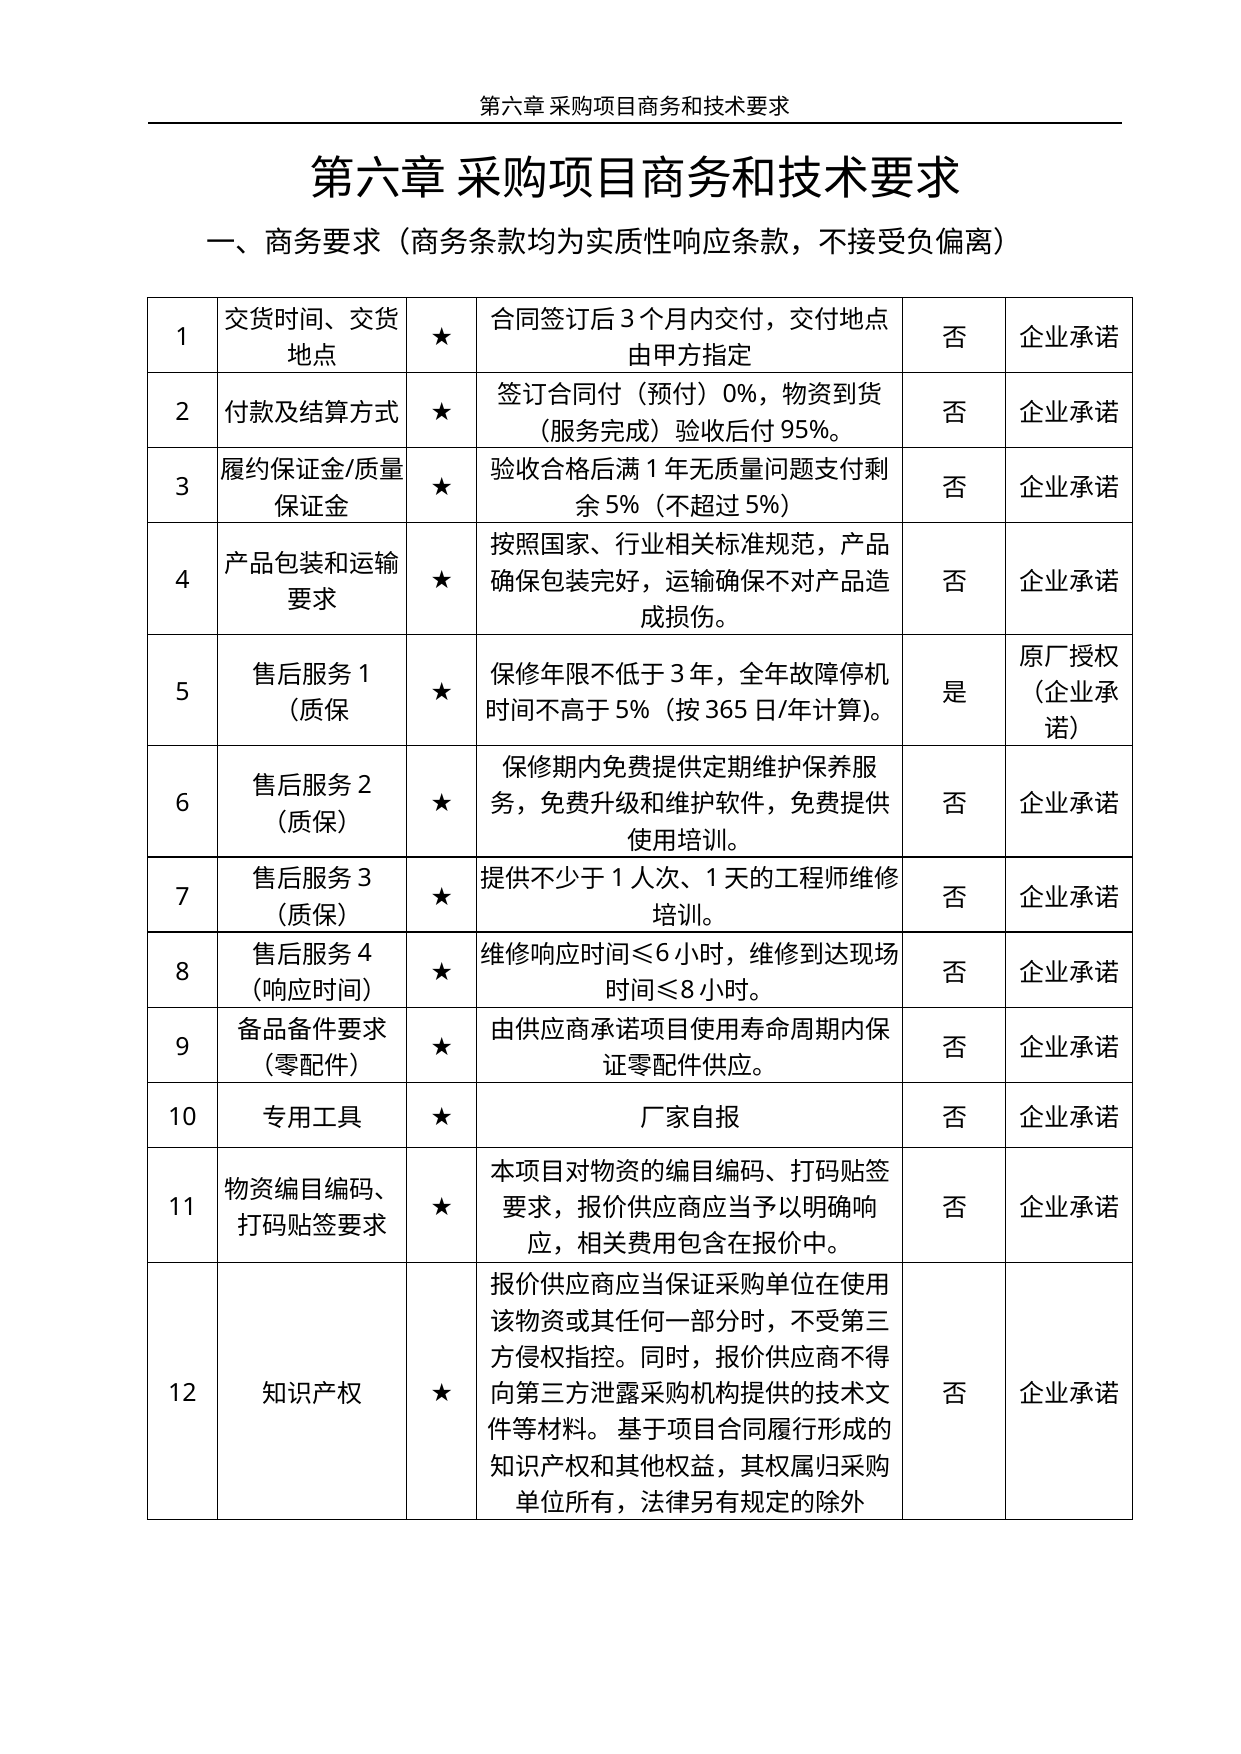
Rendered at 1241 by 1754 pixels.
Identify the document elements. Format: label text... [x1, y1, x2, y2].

table_cell 履约保证金/质量保证金 [218, 448, 406, 522]
table_cell 按照国家、行业相关标准规范，产品确保包装完好，运输确保不对产品造成损伤。 [477, 523, 902, 634]
table_cell 售后服务2 （质保） [218, 746, 406, 856]
table_cell 售后服务1 （质保 [218, 635, 406, 745]
table_header ★ [407, 298, 476, 372]
table_cell 是 [903, 635, 1005, 745]
table_header 否 [903, 298, 1005, 372]
table_cell 由供应商承诺项目使用寿命周期内保证零配件供应。 [477, 1008, 902, 1082]
table_cell 10 [148, 1083, 217, 1147]
table_cell ★ [407, 448, 476, 522]
table_cell 售后服务4 （响应时间） [218, 933, 406, 1007]
table_cell 专用工具 [218, 1083, 406, 1147]
table_cell 验收合格后满1年无质量问题支付剩余5%（不超过5%） [477, 448, 902, 522]
table_cell 5 [148, 635, 217, 745]
table_cell 保修年限不低于3年，全年故障停机时间不高于5%（按365日/年计算)。 [477, 635, 902, 745]
table_cell ★ [407, 523, 476, 634]
table_cell ★ [407, 1263, 476, 1519]
table_cell 保修期内免费提供定期维护保养服务，免费升级和维护软件，免费提供使用培训。 [477, 746, 902, 856]
table_cell 产品包装和运输要求 [218, 523, 406, 634]
subtitle 一、商务要求（商务条款均为实质性响应条款，不接受负偏离） [148, 206, 1100, 264]
table_cell 报价供应商应当保证采购单位在使用该物资或其任何一部分时，不受第三方侵权指控。同时，报价供应商不得向第三方泄露采购机构提供的技术文件等材料。 基于项目合同履行形成的知识产权和其他权益，其权属归采购单位所有，法律另有规定的除外 [477, 1263, 902, 1519]
table_cell 提供不少于1人次、1天的工程师维修培训。 [477, 858, 902, 931]
table_cell 否 [903, 858, 1005, 931]
table_cell 企业承诺 [1006, 746, 1132, 856]
table_cell ★ [407, 933, 476, 1007]
table_cell 物资编目编码、打码贴签要求 [218, 1148, 406, 1262]
table_header 企业承诺 [1006, 298, 1132, 372]
table_header 合同签订后3个月内交付，交付地点由甲方指定 [477, 298, 902, 372]
table_cell 3 [148, 448, 217, 522]
table_cell 否 [903, 448, 1005, 522]
table_header 1 [148, 298, 217, 372]
table_cell 否 [903, 933, 1005, 1007]
table_cell 厂家自报 [477, 1083, 902, 1147]
table_cell 企业承诺 [1006, 523, 1132, 634]
table_cell 企业承诺 [1006, 1008, 1132, 1082]
table_cell 否 [903, 1263, 1005, 1519]
table_cell 4 [148, 523, 217, 634]
table_cell ★ [407, 858, 476, 931]
table_cell 企业承诺 [1006, 373, 1132, 447]
subtitle 第六章 采购项目商务和技术要求 [148, 148, 1122, 206]
table_cell ★ [407, 635, 476, 745]
table_cell 企业承诺 [1006, 1263, 1132, 1519]
table_cell ★ [407, 746, 476, 856]
table_cell ★ [407, 1148, 476, 1262]
table_cell ★ [407, 1083, 476, 1147]
table_cell 本项目对物资的编目编码、打码贴签要求，报价供应商应当予以明确响应，相关费用包含在报价中。 [477, 1148, 902, 1262]
table_cell 原厂授权（企业承诺） [1006, 635, 1132, 745]
table_cell 11 [148, 1148, 217, 1262]
table_cell 付款及结算方式 [218, 373, 406, 447]
table_cell 否 [903, 523, 1005, 634]
table_cell ★ [407, 373, 476, 447]
table_cell 售后服务3 （质保） [218, 858, 406, 931]
table_header 交货时间、交货地点 [218, 298, 406, 372]
table_cell 企业承诺 [1006, 1083, 1132, 1147]
table_cell 签订合同付（预付）0%，物资到货（服务完成）验收后付95%。 [477, 373, 902, 447]
table_cell 6 [148, 746, 217, 856]
table_cell 否 [903, 1148, 1005, 1262]
table_cell 12 [148, 1263, 217, 1519]
table_cell 否 [903, 1008, 1005, 1082]
table_cell 否 [903, 746, 1005, 856]
table_cell 企业承诺 [1006, 933, 1132, 1007]
table_cell 维修响应时间≤6小时，维修到达现场时间≤8小时。 [477, 933, 902, 1007]
table_cell 企业承诺 [1006, 1148, 1132, 1262]
table_cell 备品备件要求（零配件） [218, 1008, 406, 1082]
table_cell 8 [148, 933, 217, 1007]
table_cell 7 [148, 858, 217, 931]
table_cell 企业承诺 [1006, 448, 1132, 522]
table_cell 知识产权 [218, 1263, 406, 1519]
table_cell 9 [148, 1008, 217, 1082]
table_cell ★ [407, 1008, 476, 1082]
table_cell 否 [903, 373, 1005, 447]
table_cell 否 [903, 1083, 1005, 1147]
table_cell 企业承诺 [1006, 858, 1132, 931]
table_cell 2 [148, 373, 217, 447]
